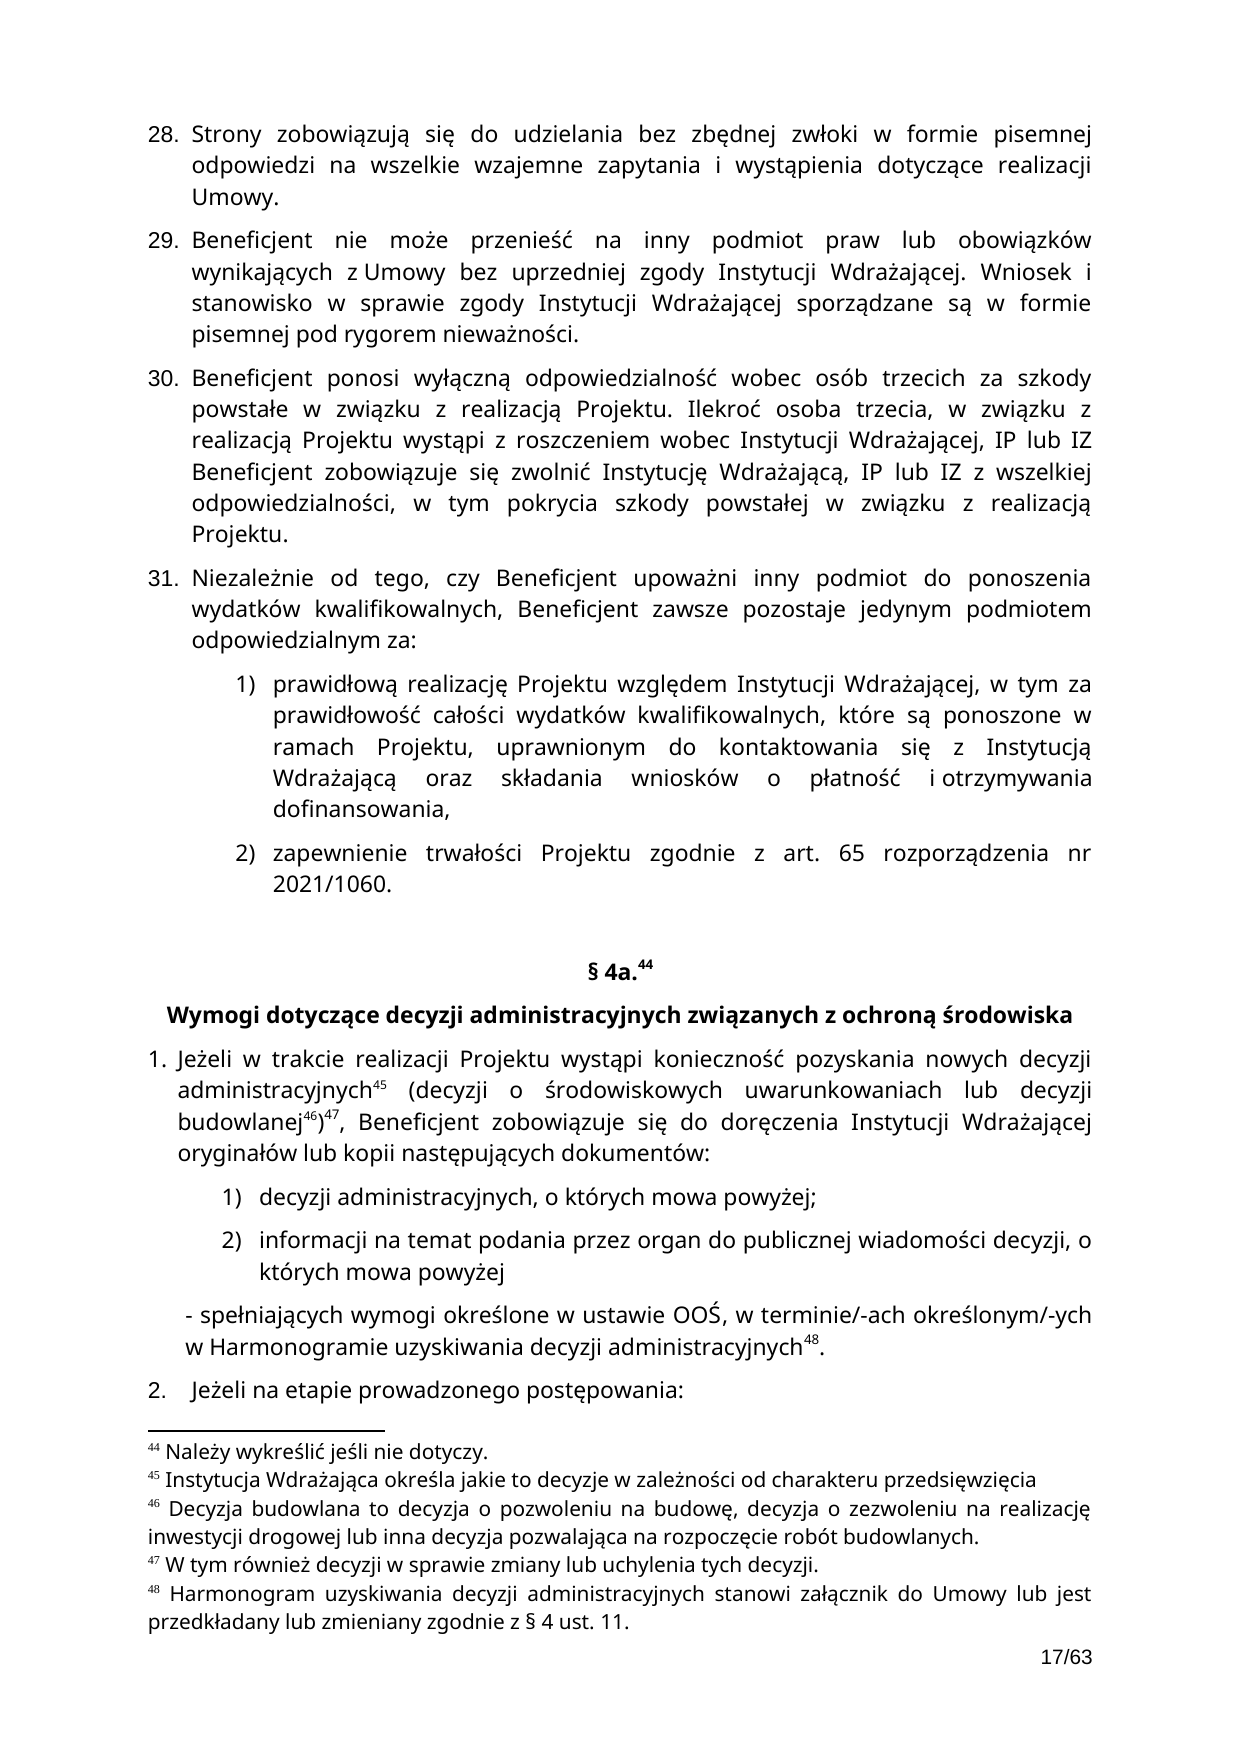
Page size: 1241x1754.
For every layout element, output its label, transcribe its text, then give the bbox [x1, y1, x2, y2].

list decyzji administracyjnych, o których mowa powyżej; [221, 1181, 1092, 1212]
list Beneficjent nie może przenieść na inny podmiot praw lub obowiązków wynikających z Umowy bez uprzedniej zgody Instytucji Wdrażającej. Wniosek i stanowisko w sprawie zgody Instytucji Wdrażającej sporządzane są w formie pisemnej pod rygorem nieważności. [148, 224, 1092, 349]
list Jeżeli w trakcie realizacji Projektu wystąpi konieczność pozyskania nowych decyzji administracyjnych (decyzji o środowiskowych uwarunkowaniach lub decyzji budowlanej), Beneficjent zobowiązuje się do doręczenia Instytucji Wdrażającej oryginałów lub kopii następujących dokumentów: [148, 1043, 1092, 1168]
list prawidłową realizację Projektu względem Instytucji Wdrażającej, w tym za prawidłowość całości wydatków kwalifikowalnych, które są ponoszone w ramach Projektu, uprawnionym do kontaktowania się z Instytucją Wdrażającą oraz składania wniosków o płatność i otrzymywania dofinansowania, [235, 668, 1092, 824]
list zapewnienie trwałości Projektu zgodnie z art. 65 rozporządzenia nr 2021/1060. [235, 837, 1092, 899]
list informacji na temat podania przez organ do publicznej wiadomości decyzji, o których mowa powyżej [221, 1224, 1092, 1287]
text - spełniających wymogi określone w ustawie OOŚ, w terminie/-ach określonym/-ych w Harmonogramie uzyskiwania decyzji administracyjnych. [185, 1299, 1092, 1362]
list Strony zobowiązują się do udzielania bez zbędnej zwłoki w formie pisemnej odpowiedzi na wszelkie wzajemne zapytania i wystąpienia dotyczące realizacji Umowy. [148, 118, 1092, 212]
list Beneficjent ponosi wyłączną odpowiedzialność wobec osób trzecich za szkody powstałe w związku z realizacją Projektu. Ilekroć osoba trzecia, w związku z realizacją Projektu wystąpi z roszczeniem wobec Instytucji Wdrażającej, IP lub IZ Beneficjent zobowiązuje się zwolnić Instytucję Wdrażającą, IP lub IZ z wszelkiej odpowiedzialności, w tym pokrycia szkody powstałej w związku z realizacją Projektu. [148, 362, 1092, 549]
text Wymogi dotyczące decyzji administracyjnych związanych z ochroną środowiska [148, 999, 1092, 1031]
list Jeżeli na etapie prowadzonego postępowania: [148, 1374, 1092, 1406]
text § 4a. [148, 956, 1092, 987]
list Niezależnie od tego, czy Beneficjent upoważni inny podmiot do ponoszenia wydatków kwalifikowalnych, Beneficjent zawsze pozostaje jedynym podmiotem odpowiedzialnym za: [148, 562, 1092, 656]
